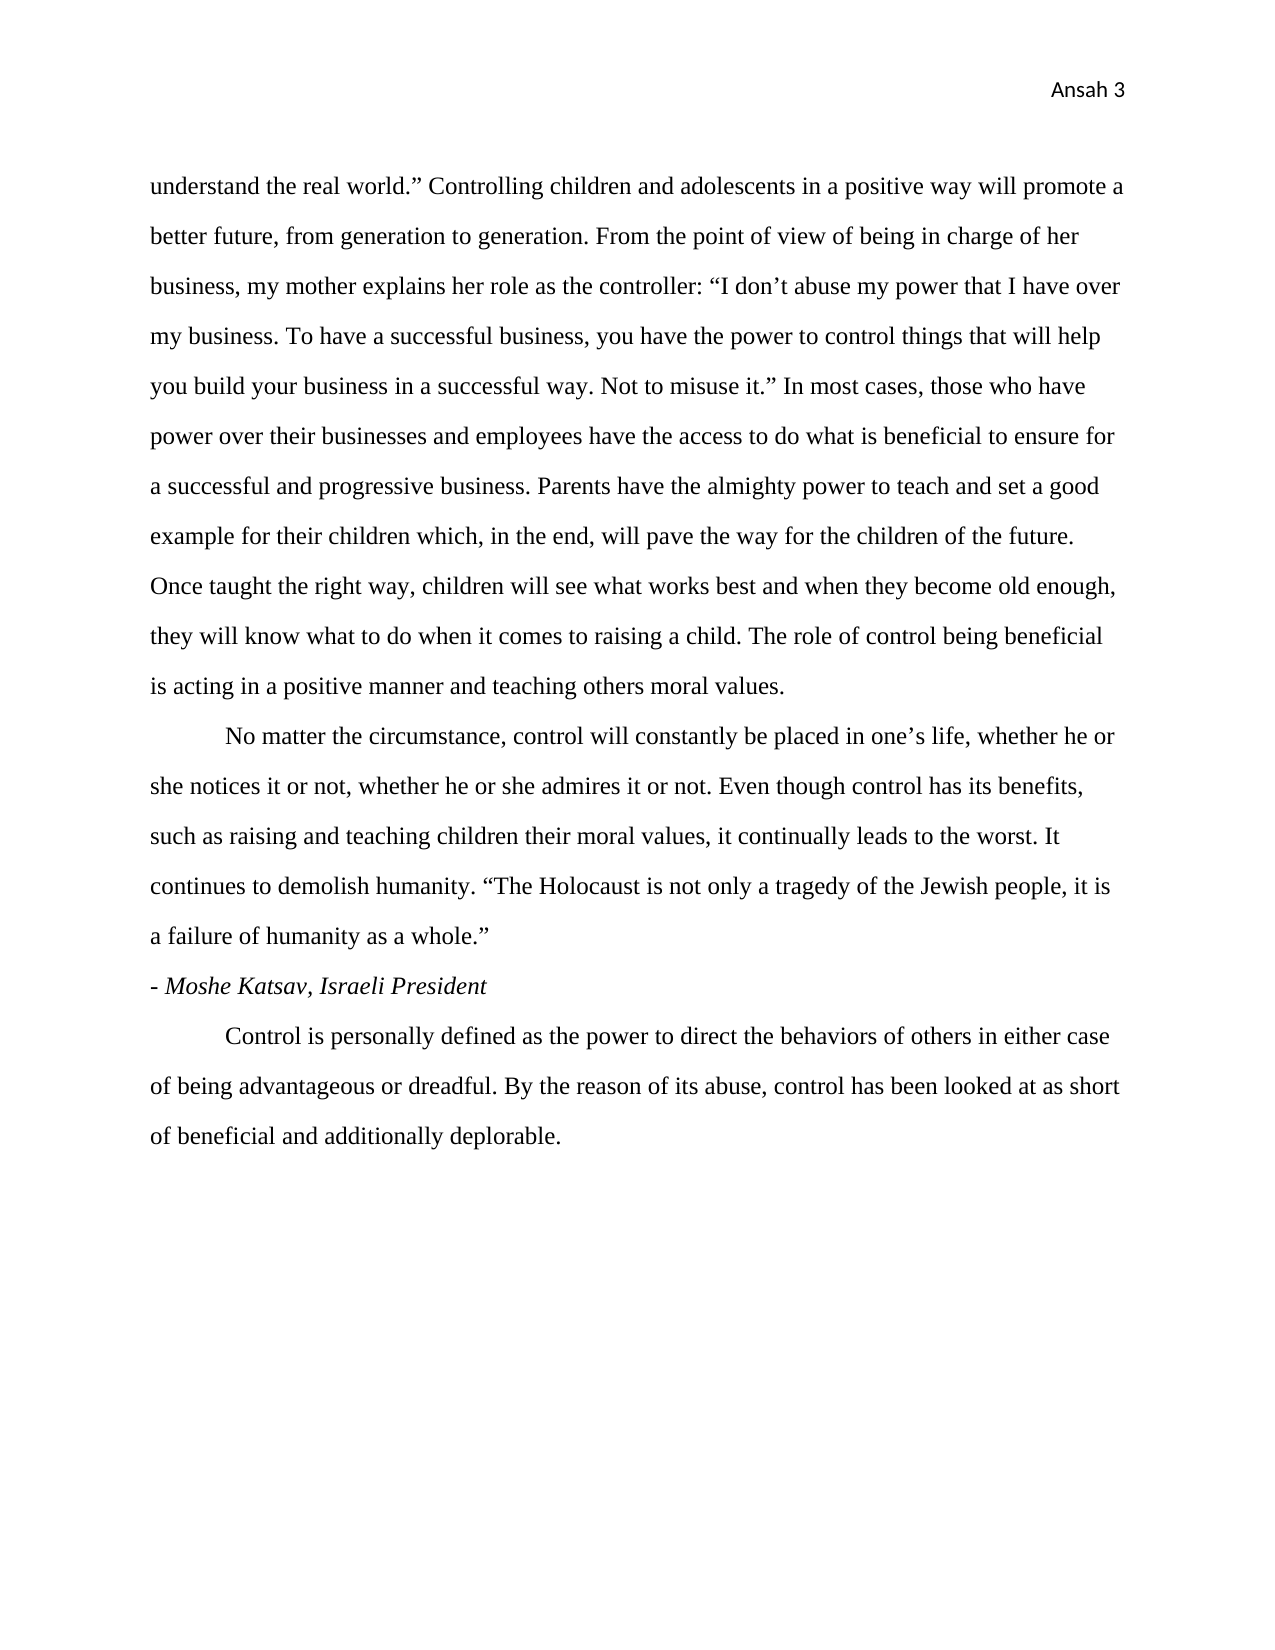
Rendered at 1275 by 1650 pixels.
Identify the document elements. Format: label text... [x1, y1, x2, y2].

text - Moshe Katsav, Israeli President [150, 950, 1125, 1000]
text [150, 150, 1125, 700]
text No matter the circumstance, control will constantly be placed in one’s life, whether he or she notices it or not, whether he or she admires it or not. Even though control has its benefits, such as raising and teaching children their moral values, it continually leads to the worst. It continues to demolish humanity. “The Holocaust is not only a tragedy of the Jewish people, it is a failure of humanity as a whole.” [150, 700, 1125, 950]
text Control is personally defined as the power to direct the behaviors of others in either case of being advantageous or dreadful. By the reason of its abuse, control has been looked at as short of beneficial and additionally deplorable. [150, 1000, 1125, 1150]
